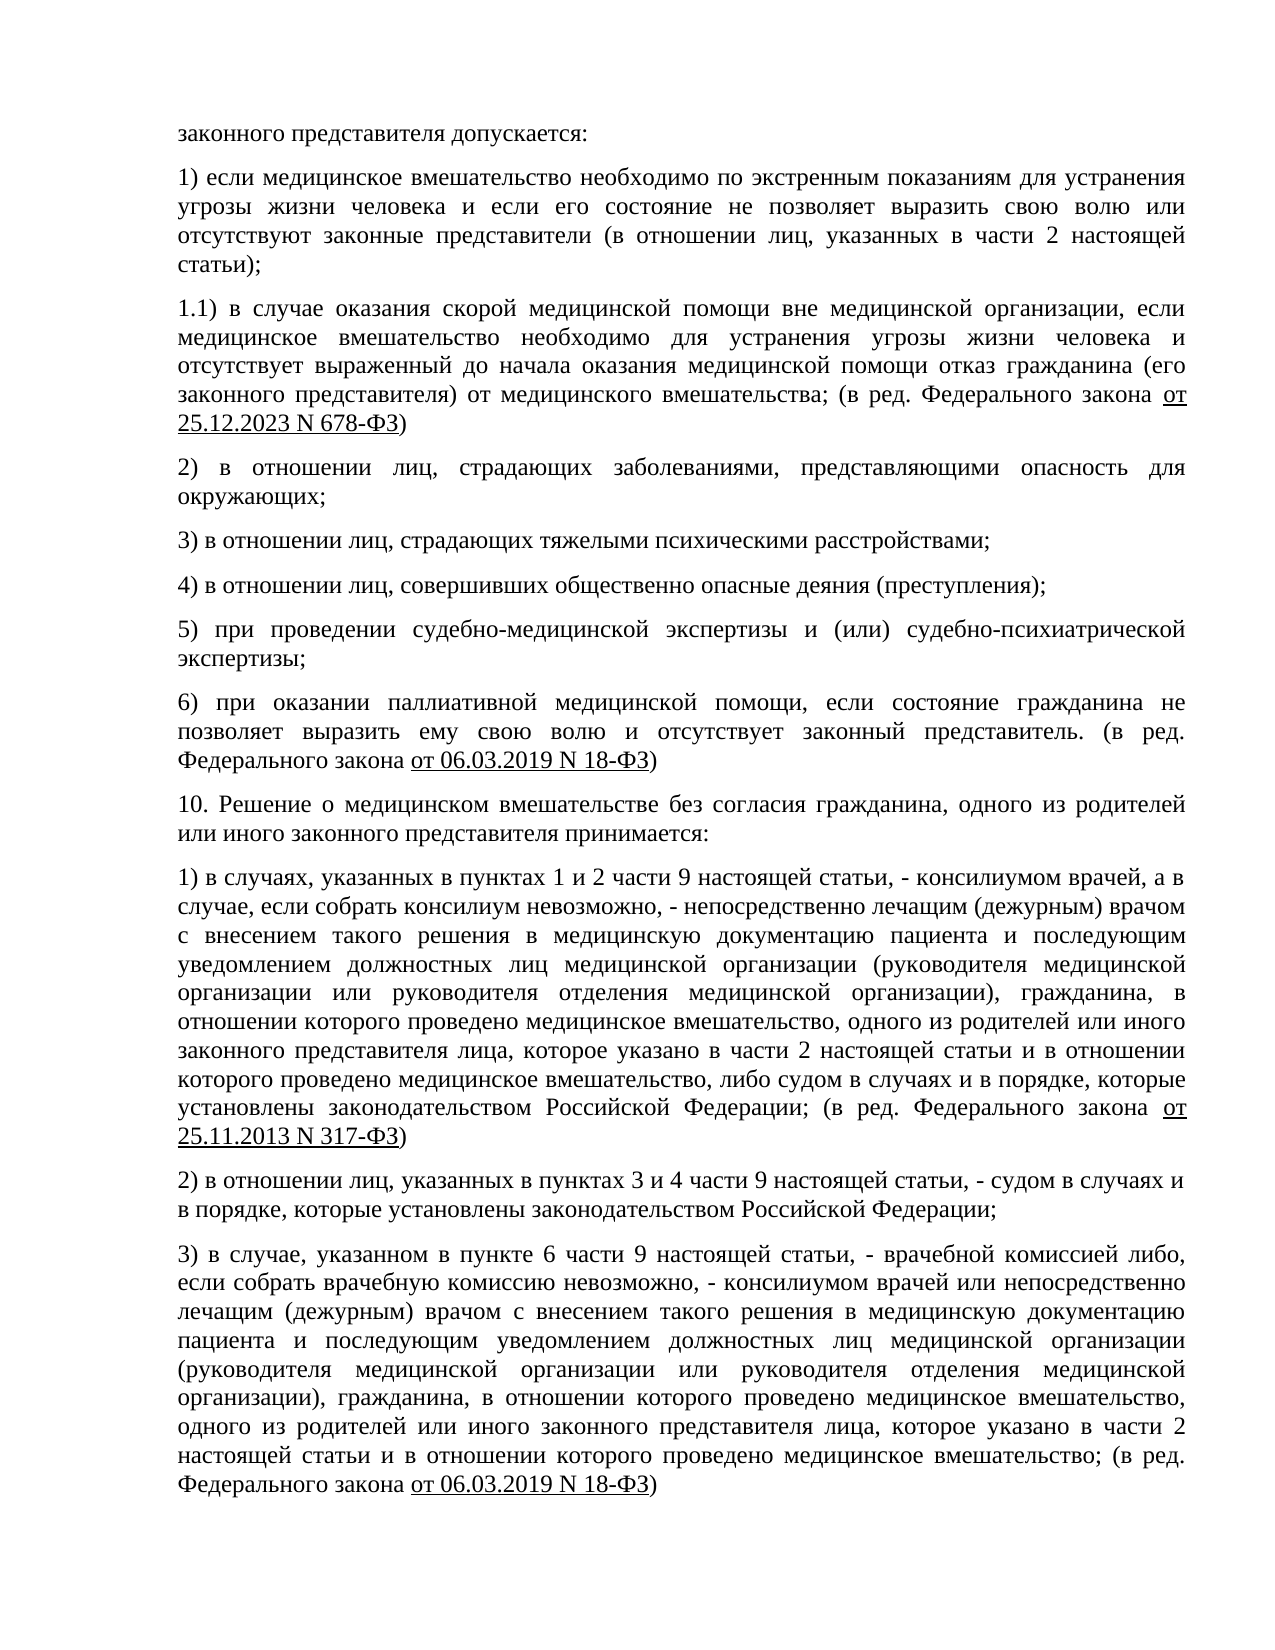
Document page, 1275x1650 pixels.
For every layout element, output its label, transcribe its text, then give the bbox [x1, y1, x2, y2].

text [177, 118, 1186, 147]
text 2) в отношении лиц, страдающих заболеваниями, представляющими опасность для окружающих; [177, 452, 1186, 510]
text 3) в случае, указанном в пункте 6 части 9 настоящей статьи, - врачебной комиссией либо, если собрать врачебную комиссию невозможно, - консилиумом врачей или непосредственно лечащим (дежурным) врачом с внесением такого решения в медицинскую документацию пациента и последующим уведомлением должностных лиц медицинской организации (руководителя медицинской организации или руководителя отделения медицинской организации), гражданина, в отношении которого проведено медицинское вмешательство, одного из родителей или иного законного представителя лица, которое указано в части 2 настоящей статьи и в отношении которого проведено медицинское вмешательство; (в ред. Федерального закона от 06.03.2019 N 18-ФЗ) [177, 1239, 1186, 1497]
text 1.1) в случае оказания скорой медицинской помощи вне медицинской организации, если медицинское вмешательство необходимо для устранения угрозы жизни человека и отсутствует выраженный до начала оказания медицинской помощи отказ гражданина (его законного представителя) от медицинского вмешательства; (в ред. Федерального закона от 25.12.2023 N 678-ФЗ) [177, 293, 1186, 437]
text 5) при проведении судебно-медицинской экспертизы и (или) судебно-психиатрической экспертизы; [177, 614, 1186, 672]
text 6) при оказании паллиативной медицинской помощи, если состояние гражданина не позволяет выразить ему свою волю и отсутствует законный представитель. (в ред. Федерального закона от 06.03.2019 N 18-ФЗ) [177, 687, 1186, 774]
text 10. Решение о медицинском вмешательстве без согласия гражданина, одного из родителей или иного законного представителя принимается: [177, 789, 1186, 847]
text 2) в отношении лиц, указанных в пунктах 3 и 4 части 9 настоящей статьи, - судом в случаях и в порядке, которые установлены законодательством Российской Федерации; [177, 1166, 1186, 1223]
text 1) в случаях, указанных в пунктах 1 и 2 части 9 настоящей статьи, - консилиумом врачей, а в случае, если собрать консилиум невозможно, - непосредственно лечащим (дежурным) врачом с внесением такого решения в медицинскую документацию пациента и последующим уведомлением должностных лиц медицинской организации (руководителя медицинской организации или руководителя отделения медицинской организации), гражданина, в отношении которого проведено медицинское вмешательство, одного из родителей или иного законного представителя лица, которое указано в части 2 настоящей статьи и в отношении которого проведено медицинское вмешательство, либо судом в случаях и в порядке, которые установлены законодательством Российской Федерации; (в ред. Федерального закона от 25.11.2013 N 317-ФЗ) [177, 862, 1186, 1150]
text 4) в отношении лиц, совершивших общественно опасные деяния (преступления); [177, 570, 1186, 599]
text 1) если медицинское вмешательство необходимо по экстренным показаниям для устранения угрозы жизни человека и если его состояние не позволяет выразить свою волю или отсутствуют законные представители (в отношении лиц, указанных в части 2 настоящей статьи); [177, 162, 1186, 277]
text 3) в отношении лиц, страдающих тяжелыми психическими расстройствами; [177, 526, 1186, 554]
